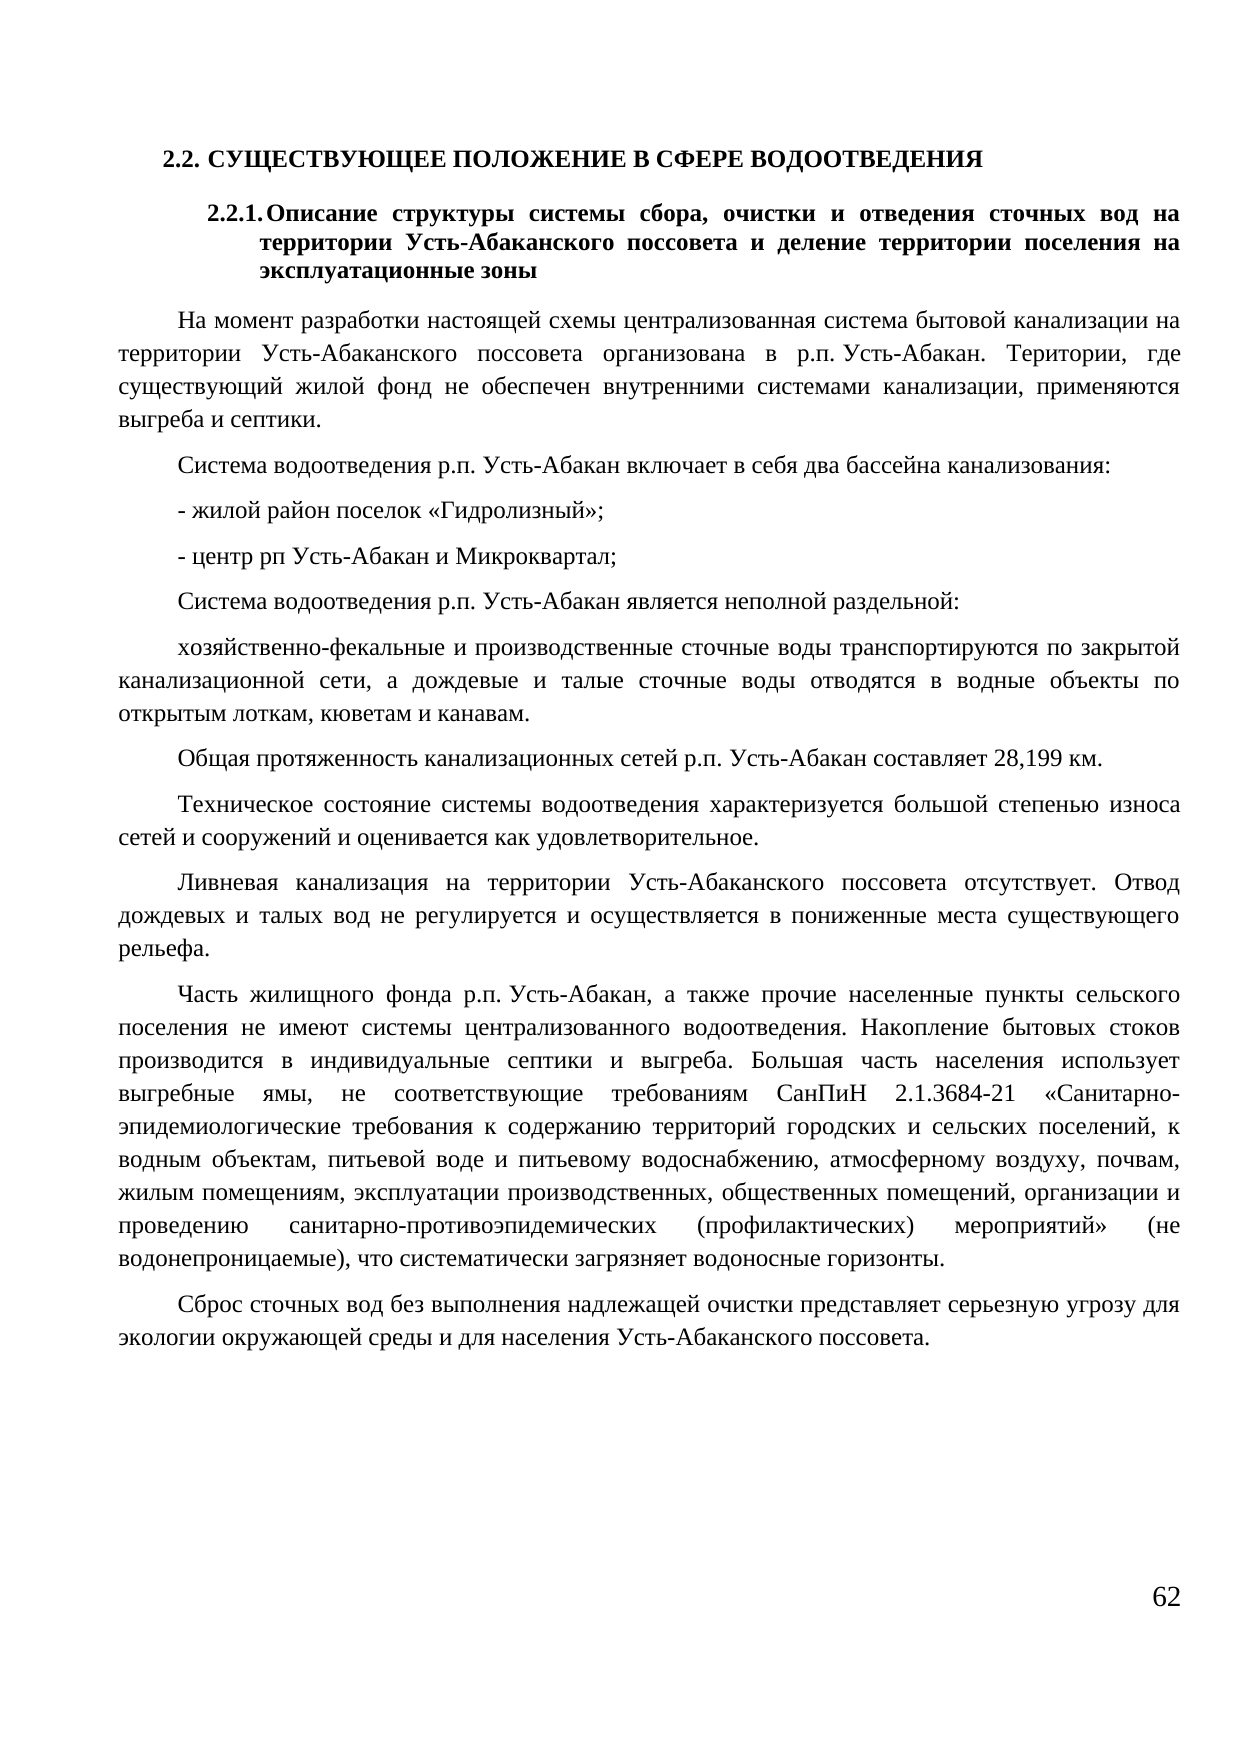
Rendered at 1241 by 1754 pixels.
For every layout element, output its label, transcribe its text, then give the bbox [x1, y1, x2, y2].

text - центр рп Усть-Абакан и Микроквартал; [118, 541, 1181, 569]
text Техническое состояние системы водоотведения характеризуется большой степенью износа сетей и сооружений и оценивается как удовлетворительное. [118, 789, 1181, 851]
subtitle СУЩЕСТВУЮЩЕЕ ПОЛОЖЕНИЕ В СФЕРЕ ВОДООТВЕДЕНИЯ [162, 144, 1181, 173]
text Ливневая канализация на территории Усть-Абаканского поссовета отсутствует. Отвод дождевых и талых вод не регулируется и осуществляется в пониженные места существующего рельефа. [118, 867, 1181, 962]
text На момент разработки настоящей схемы централизованная система бытовой канализации на территории Усть-Абаканского поссовета организована в р.п. Усть-Абакан. Територии, где существующий жилой фонд не обеспечен внутренними системами канализации, применяются выгреба и септики. [118, 305, 1181, 433]
text Сброс сточных вод без выполнения надлежащей очистки представляет серьезную угрозу для экологии окружающей среды и для населения Усть-Абаканского поссовета. [118, 1289, 1181, 1351]
text Система водоотведения р.п. Усть-Абакан включает в себя два бассейна канализования: [118, 450, 1181, 478]
text - жилой район поселок «Гидролизный»; [118, 495, 1181, 524]
text Общая протяженность канализационных сетей р.п. Усть-Абакан составляет 28,199 км. [118, 743, 1181, 772]
text Часть жилищного фонда р.п. Усть-Абакан, а также прочие населенные пункты сельского поселения не имеют системы централизованного водоотведения. Накопление бытовых стоков производится в индивидуальные септики и выгреба. Большая часть населения использует выгребные ямы, не соответствующие требованиям СанПиН 2.1.3684-21 «Санитарно-эпидемиологические требования к содержанию территорий городских и сельских поселений, к водным объектам, питьевой воде и питьевому водоснабжению, атмосферному воздуху, почвам, жилым помещениям, эксплуатации производственных, общественных помещений, организации и проведению санитарно-противоэпидемических (профилактических) мероприятий» (не водонепроницаемые), что систематически загрязняет водоносные горизонты. [118, 979, 1181, 1272]
text Система водоотведения р.п. Усть-Абакан является неполной раздельной: [118, 586, 1181, 615]
subtitle Описание структуры системы сбора, очистки и отведения сточных вод на территории Усть-Абаканского поссовета и деление территории поселения на эксплуатационные зоны [207, 198, 1181, 284]
text хозяйственно-фекальные и производственные сточные воды транспортируются по закрытой канализационной сети, а дождевые и талые сточные воды отводятся в водные объекты по открытым лоткам, кюветам и канавам. [118, 632, 1181, 727]
